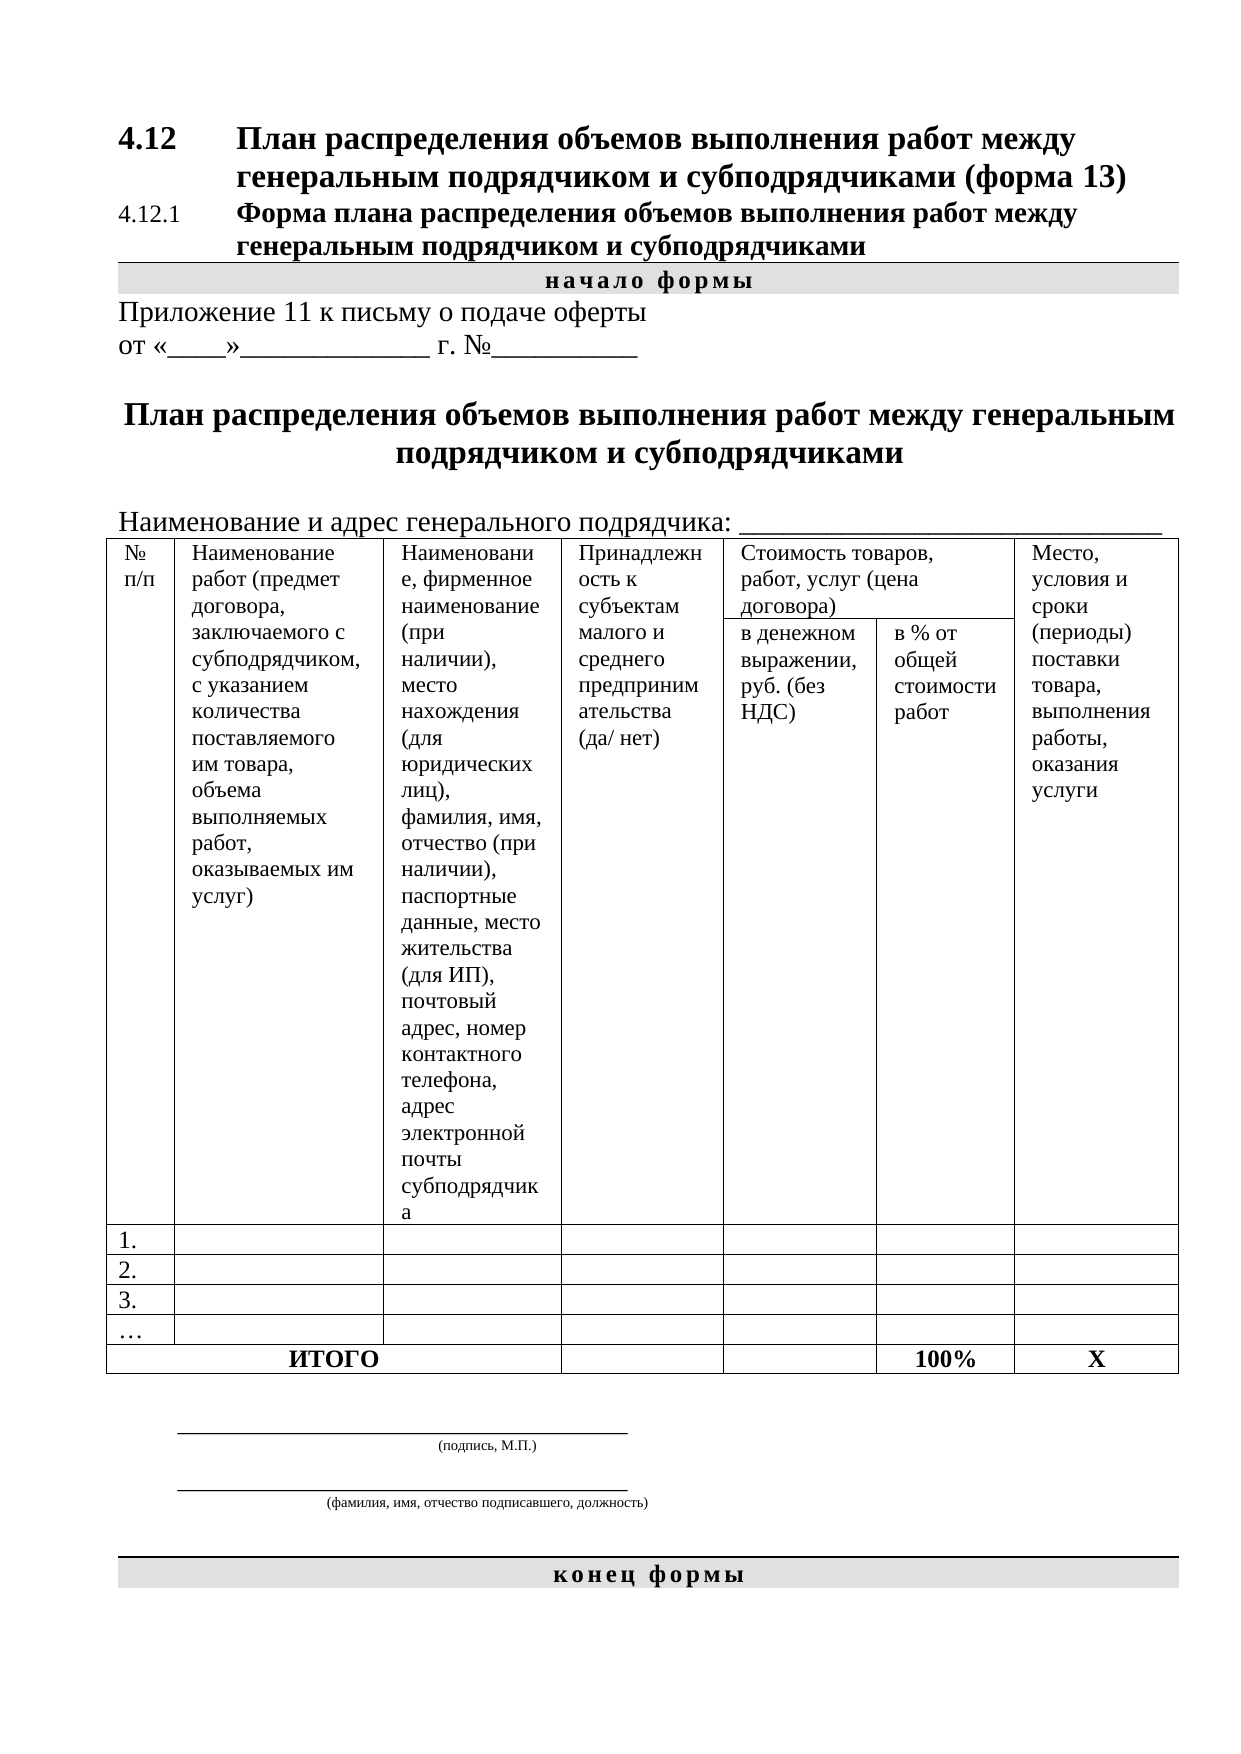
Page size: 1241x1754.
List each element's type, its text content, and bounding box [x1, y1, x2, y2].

table_header Наименование, фирменное наименование (при наличии), место нахождения (для юридических лиц), фамилия, имя, отчество (при наличии), паспортные данные, место жительства (для ИП), почтовый адрес, номер контактного телефона, адрес электронной почты субподрядчика [384, 539, 561, 1224]
table_cell в денежном выражении, руб. (без НДС) [724, 619, 876, 1224]
table_cell 100% [877, 1345, 1014, 1373]
text Приложение 11 к письму о подаче оферты от «____»_____________ г. №__________ [118, 294, 1181, 361]
table_cell [1015, 1255, 1178, 1284]
table_header Принадлежность к субъектам малого и среднего предпринимательства (да/ нет) [562, 539, 723, 1224]
text План распределения объемов выполнения работ между генеральным подрядчиком и субподрядчиками [118, 394, 1181, 471]
table_cell [724, 1225, 876, 1254]
table_cell [107, 1285, 174, 1314]
table_cell … [107, 1315, 174, 1343]
table_header Наименование работ (предмет договора, заключаемого с субподрядчиком, с указанием количества поставляемого им товара, объема выполняемых работ, оказываемых им услуг) [175, 539, 383, 1224]
table_cell [877, 1225, 1014, 1254]
table_cell [877, 1315, 1014, 1343]
table_cell [384, 1255, 561, 1284]
table_cell ИТОГО [107, 1345, 561, 1373]
text ____________________________________ [118, 1408, 1181, 1437]
text (фамилия, имя, отчество подписавшего, должность) [118, 1494, 797, 1523]
text (подпись, М.П.) [118, 1437, 797, 1465]
list Форма плана распределения объемов выполнения работ между генеральным подрядчиком и субподрядчиками [118, 195, 1181, 262]
text конец формы [118, 1558, 1179, 1588]
table_header Место, условия и сроки (периоды) поставки товара, выполнения работы, оказания услуги [1015, 539, 1178, 1224]
table_header № п/п [107, 539, 174, 1224]
table_cell Х [1015, 1345, 1178, 1373]
table_cell [107, 1225, 174, 1254]
table_cell [877, 1285, 1014, 1314]
table_cell [175, 1225, 383, 1254]
table_cell в % от общей стоимости работ [877, 619, 1014, 1224]
table_cell [1015, 1225, 1178, 1254]
table_cell [562, 1345, 723, 1373]
table_cell [562, 1255, 723, 1284]
table_cell [877, 1255, 1014, 1284]
table_cell [384, 1285, 561, 1314]
table_cell [724, 1315, 876, 1343]
table_cell [107, 1255, 174, 1284]
table_cell [724, 1345, 876, 1373]
text Наименование и адрес генерального подрядчика: _____________________________ [118, 504, 1181, 538]
table_cell [724, 1255, 876, 1284]
table_cell [175, 1315, 383, 1343]
text ____________________________________ [118, 1465, 1181, 1494]
table_cell [724, 1285, 876, 1314]
subtitle План распределения объемов выполнения работ между генеральным подрядчиком и субподрядчиками (форма 13) [118, 118, 1181, 195]
table_cell [384, 1225, 561, 1254]
table_cell [562, 1225, 723, 1254]
table_cell [384, 1315, 561, 1343]
table_header Стоимость товаров, работ, услуг (цена договора) [724, 539, 1014, 618]
table_cell [175, 1255, 383, 1284]
table_cell [175, 1285, 383, 1314]
text начало формы [118, 263, 1179, 294]
table_cell [1015, 1315, 1178, 1343]
table_cell [562, 1315, 723, 1343]
table_cell [562, 1285, 723, 1314]
table_cell [1015, 1285, 1178, 1314]
